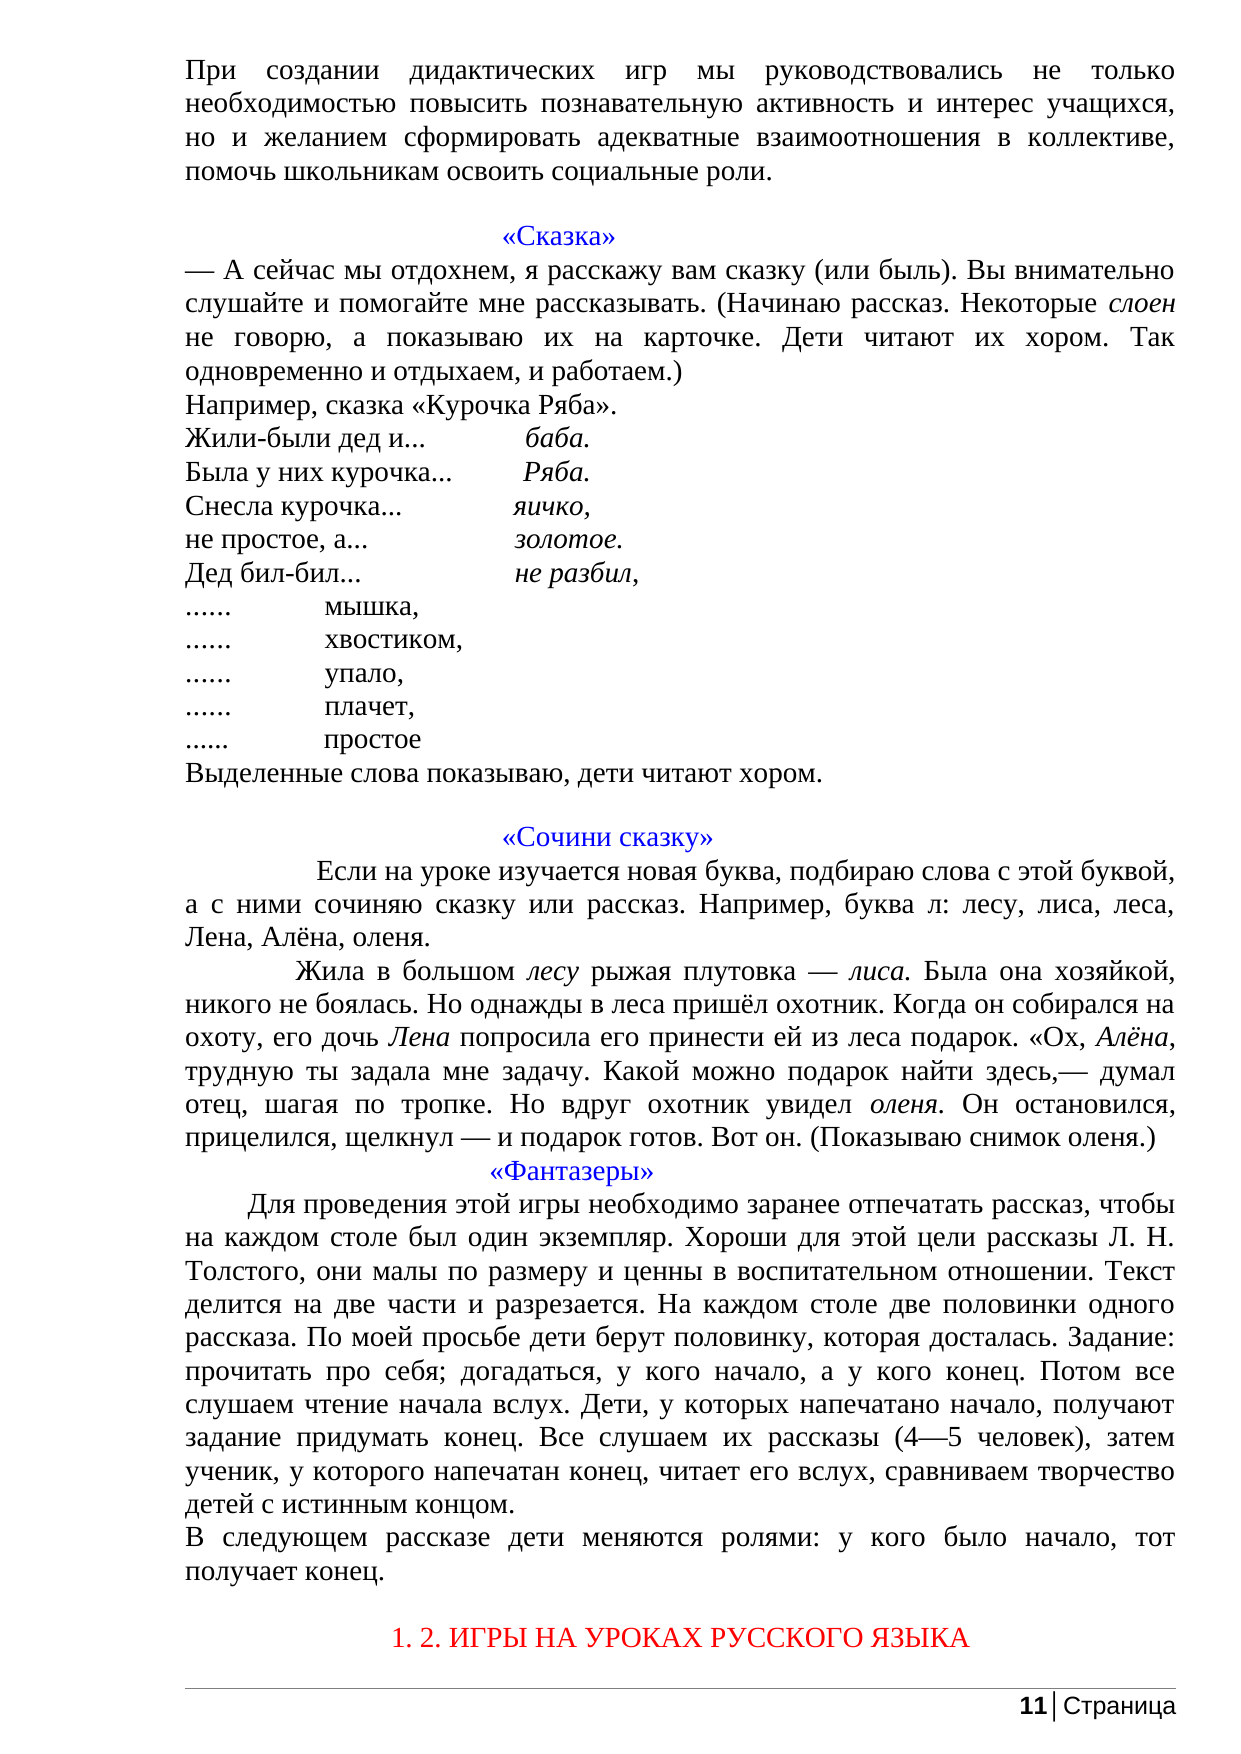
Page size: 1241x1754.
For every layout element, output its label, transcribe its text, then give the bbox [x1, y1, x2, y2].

text Жила в большом лесу рыжая плутовка — лиса. Была она хозяйкой, никого не боялась. Но однажды в леса пришёл охотник. Когда он собирался на охоту, его дочь Лена попросила его принести ей из леса подарок. «Ох, Алёна, трудную ты задала мне задачу. Какой можно подарок найти здесь,— думал отец, шагая по тропке. Но вдруг охотник увидел оленя. Он остановился, прицелился, щелкнул — и подарок готов. Вот он. (Показываю снимок оленя.) [185, 953, 1176, 1153]
text Была у них курочка... Ряба. [185, 454, 1176, 488]
text «Сочини сказку» [502, 820, 1176, 853]
text 1. 2. ИГРЫ НА УРОКАХ РУССКОГО ЯЗЫКА [185, 1620, 1176, 1653]
text — А сейчас мы отдохнем, я расскажу вам сказку (или быль). Вы внимательно слушайте и помогайте мне рассказывать. (Начинаю рассказ. Некоторые слоен не говорю, а показываю их на карточке. Дети читают их хором. Так одновременно и отдыхаем, и работаем.) [185, 252, 1176, 387]
text «Сказка» [502, 218, 1176, 252]
text Для проведения этой игры необходимо заранее отпечатать рассказ, чтобы на каждом столе был один экземпляр. Хороши для этой цели рассказы Л. Н. Толстого, они малы по размеру и ценны в воспитательном отношении. Текст делится на две части и разрезается. На каждом столе две половинки одного рассказа. По моей просьбе дети берут половинку, которая досталась. Задание: прочитать про себя; догадаться, у кого начало, а у кого конец. Потом все слушаем чтение начала вслух. Дети, у которых напечатано начало, получают задание придумать конец. Все слушаем их рассказы (4—5 человек), затем ученик, у которого напечатан конец, читает его вслух, сравниваем творчество детей с истинным концом. [185, 1187, 1176, 1520]
text мышка, [185, 589, 1176, 622]
text При создании дидактических игр мы руководствовались не только необходимостью повысить познавательную активность и интерес учащихся, но и желанием сформировать адекватные взаимоотношения в коллективе, помочь школьникам освоить социальные роли. [185, 52, 1176, 187]
text ...... простое [185, 722, 1176, 755]
text Снесла курочка... яичко, [185, 488, 1176, 522]
text Выделенные слова показываю, дети читают хором. [185, 755, 1176, 789]
text Например, сказка «Курочка Ряба». [185, 387, 1176, 421]
text В следующем рассказе дети меняются ролями: у кого было начало, тот получает конец. [185, 1520, 1176, 1587]
text упало, [185, 655, 1176, 689]
text не простое, а... золотое. [185, 522, 1176, 555]
text плачет, [185, 689, 1176, 722]
text Жили-были дед и... баба. [185, 421, 1176, 454]
text Дед бил-бил... не разбил, [185, 555, 1176, 589]
subtitle «Фантазеры» [489, 1153, 1176, 1187]
text Если на уроке изучается новая буква, подбираю слова с этой буквой, а с ними сочиняю сказку или рассказ. Например, буква л: лесу, лиса, леса, Лена, Алёна, оленя. [185, 853, 1176, 953]
text хвостиком, [185, 622, 1176, 655]
